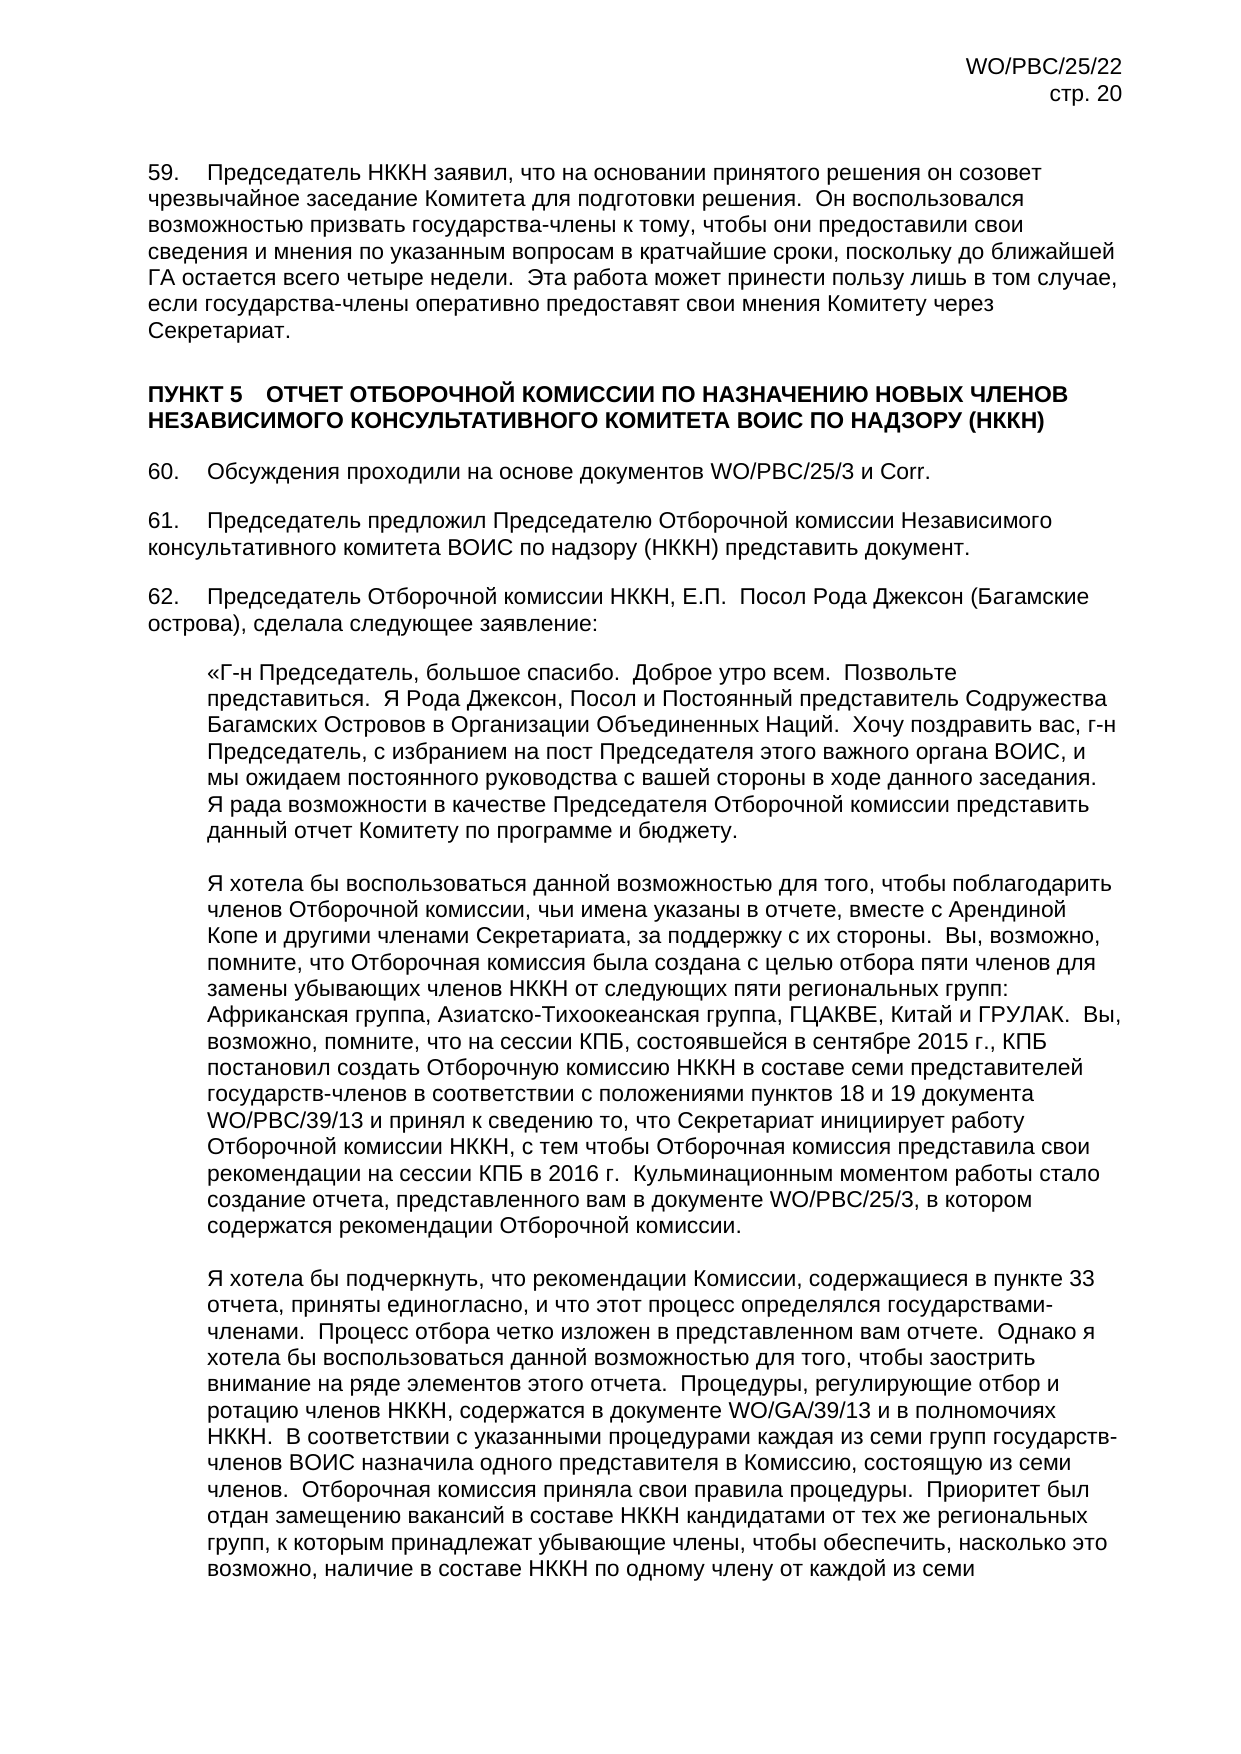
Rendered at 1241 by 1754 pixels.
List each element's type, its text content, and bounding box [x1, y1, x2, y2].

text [207, 1265, 1122, 1581]
list Председатель предложил Председателю Отборочной комиссии Независимого консультативного комитета ВОИС по надзору (НККН) представить документ. [148, 507, 1122, 560]
subtitle ПУНКТ 5 ОТЧЕТ ОТБОРОЧНОЙ КОМИССИИ ПО НАЗНАЧЕНИЮ НОВЫХ ЧЛЕНОВ НЕЗАВИСИМОГО КОНСУЛЬТАТИВНОГО КОМИТЕТА ВОИС ПО НАДЗОРУ (НККН) [148, 381, 1122, 433]
text «Г-н Председатель, большое спасибо. Доброе утро всем. Позвольте представиться. Я Рода Джексон, Посол и Постоянный представитель Содружества Багамских Островов в Организации Объединенных Наций. Хочу поздравить вас, г-н Председатель, с избранием на пост Председателя этого важного органа ВОИС, и мы ожидаем постоянного руководства с вашей стороны в ходе данного заседания. Я рада возможности в качестве Председателя Отборочной комиссии представить данный отчет Комитету по программе и бюджету. [207, 659, 1122, 843]
text Я хотела бы воспользоваться данной возможностью для того, чтобы поблагодарить членов Отборочной комиссии, чьи имена указаны в отчете, вместе с Арендиной Копе и другими членами Секретариата, за поддержку с их стороны. Вы, возможно, помните, что Отборочная комиссия была создана с целью отбора пяти членов для замены убывающих членов НККН от следующих пяти региональных групп: Африканская группа, Азиатско-Тихоокеанская группа, ГЦАКВЕ, Китай и ГРУЛАК. Вы, возможно, помните, что на сессии КПБ, состоявшейся в сентябре 2015 г., КПБ постановил создать Отборочную комиссию НККН в составе семи представителей государств-членов в соответствии с положениями пунктов 18 и 19 документа WO/PBC/39/13 и принял к сведению то, что Секретариат инициирует работу Отборочной комиссии НККН, с тем чтобы Отборочная комиссия представила свои рекомендации на сессии КПБ в 2016 г. Кульминационным моментом работы стало создание отчета, представленного вам в документе WO/PBC/25/3, в котором содержатся рекомендации Отборочной комиссии. [207, 869, 1122, 1238]
list Председатель НККН заявил, что на основании принятого решения он созовет чрезвычайное заседание Комитета для подготовки решения. Он воспользовался возможностью призвать государства-члены к тому, чтобы они предоставили свои сведения и мнения по указанным вопросам в кратчайшие сроки, поскольку до ближайшей ГА остается всего четыре недели. Эта работа может принести пользу лишь в том случае, если государства-члены оперативно предоставят свои мнения Комитету через Секретариат. [148, 158, 1122, 343]
list Обсуждения проходили на основе документов WO/PBC/25/3 и Corr. [148, 458, 1122, 484]
list Председатель Отборочной комиссии НККН, Е.П. Посол Рода Джексон (Багамские острова), сделала следующее заявление: [148, 583, 1122, 636]
